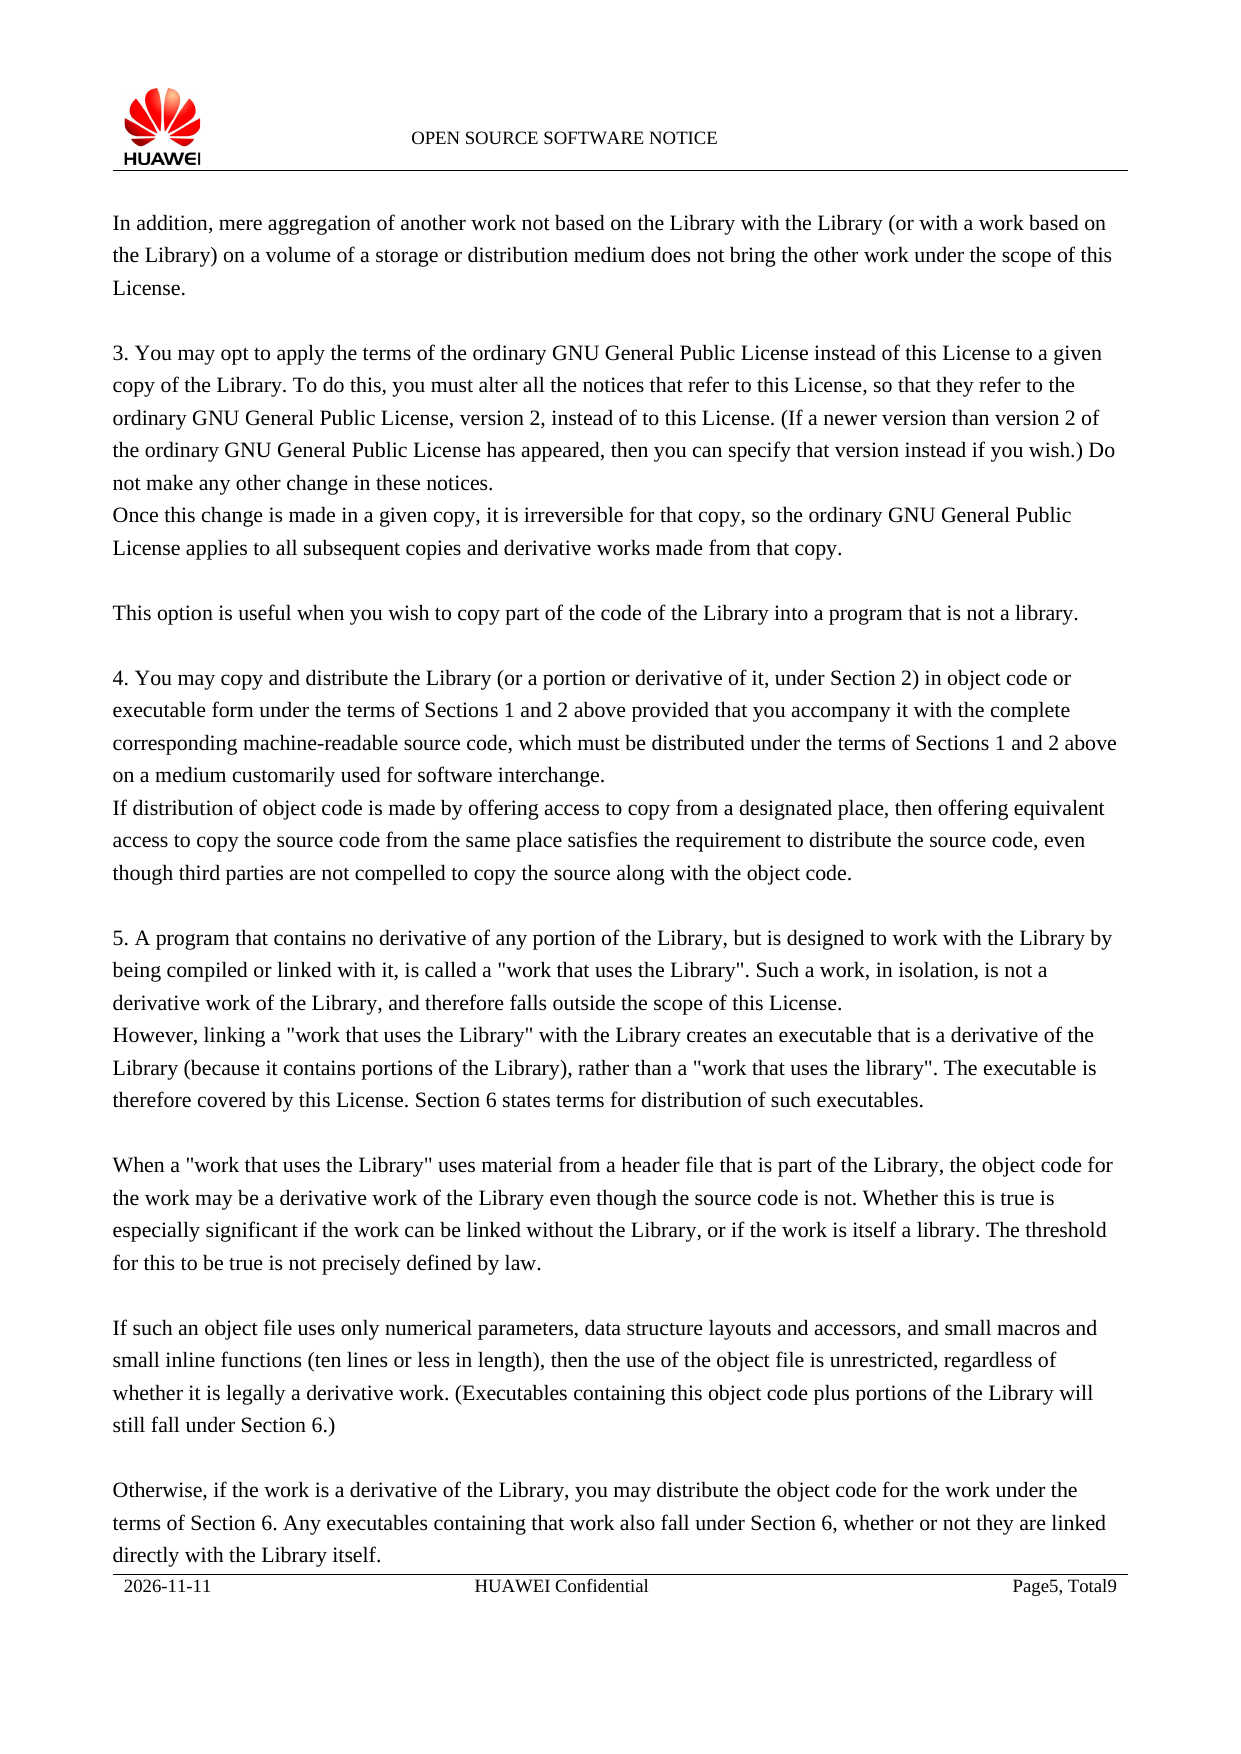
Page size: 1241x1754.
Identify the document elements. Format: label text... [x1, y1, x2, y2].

text If such an object file uses only numerical parameters, data structure layouts and accessors, and small macros and small inline functions (ten lines or less in length), then the use of the object file is unrestricted, regardless of whether it is legally a derivative work. (Executables containing this object code plus portions of the Library will still fall under Section 6.) [112, 1311, 1128, 1441]
text Once this change is made in a given copy, it is irreversible for that copy, so the ordinary GNU General Public License applies to all subsequent copies and derivative works made from that copy. [112, 499, 1128, 564]
text This option is useful when you wish to copy part of the code of the Library into a program that is not a library. [112, 596, 1128, 629]
text 4. You may copy and distribute the Library (or a portion or derivative of it, under Section 2) in object code or executable form under the terms of Sections 1 and 2 above provided that you accompany it with the complete corresponding machine-readable source code, which must be distributed under the terms of Sections 1 and 2 above on a medium customarily used for software interchange. [112, 661, 1128, 791]
text 3. You may opt to apply the terms of the ordinary GNU General Public License instead of this License to a given copy of the Library. To do this, you must alter all the notices that refer to this License, so that they refer to the ordinary GNU General Public License, version 2, instead of to this License. (If a newer version than version 2 of the ordinary GNU General Public License has appeared, then you can specify that version instead if you wish.) Do not make any other change in these notices. [112, 336, 1128, 499]
text However, linking a "work that uses the Library" with the Library creates an executable that is a derivative of the Library (because it contains portions of the Library), rather than a "work that uses the library". The executable is therefore covered by this License. Section 6 states terms for distribution of such executables. [112, 1019, 1128, 1116]
text Otherwise, if the work is a derivative of the Library, you may distribute the object code for the work under the terms of Section 6. Any executables containing that work also fall under Section 6, whether or not they are linked directly with the Library itself. [112, 1474, 1128, 1571]
picture [124, 88, 201, 165]
text When a "work that uses the Library" uses material from a header file that is part of the Library, the object code for the work may be a derivative work of the Library even though the source code is not. Whether this is true is especially significant if the work can be linked without the Library, or if the work is itself a library. The threshold for this to be true is not precisely defined by law. [112, 1149, 1128, 1279]
text If distribution of object code is made by offering access to copy from a designated place, then offering equivalent access to copy the source code from the same place satisfies the requirement to distribute the source code, even though third parties are not compelled to copy the source along with the object code. [112, 791, 1128, 889]
text In addition, mere aggregation of another work not based on the Library with the Library (or with a work based on the Library) on a volume of a storage or distribution medium does not bring the other work under the scope of this License. [112, 206, 1128, 304]
text 5. A program that contains no derivative of any portion of the Library, but is designed to work with the Library by being compiled or linked with it, is called a "work that uses the Library". Such a work, in isolation, is not a derivative work of the Library, and therefore falls outside the scope of this License. [112, 921, 1128, 1019]
